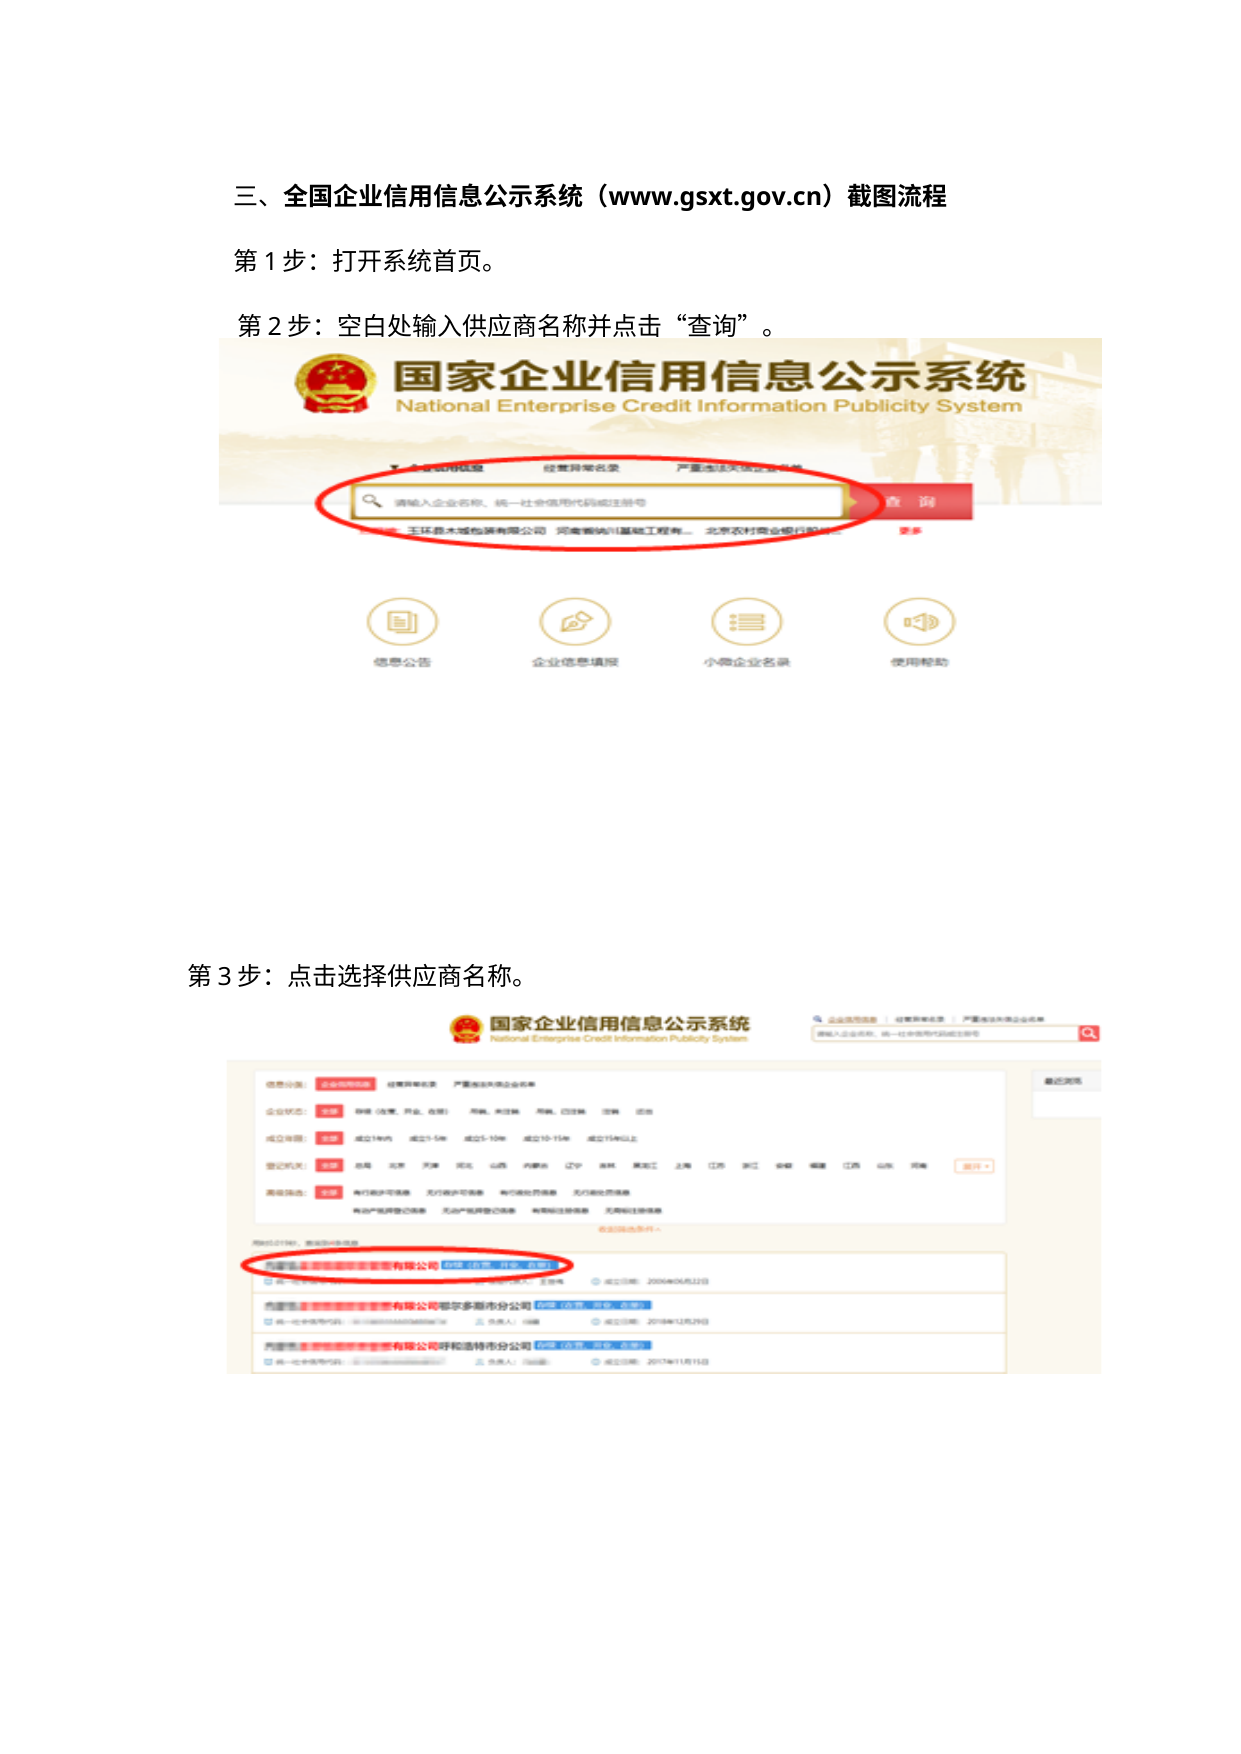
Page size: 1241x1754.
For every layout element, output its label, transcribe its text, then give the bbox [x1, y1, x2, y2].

text 三、全国企业信用信息公示系统（www.gsxt.gov.cn）截图流程 [187, 162, 1053, 227]
text 第1步：打开系统首页。 [187, 227, 1053, 292]
picture [218, 338, 1102, 692]
picture [226, 1009, 1102, 1374]
text 第2步：空白处输入供应商名称并点击“查询”。 [187, 292, 1053, 357]
text 第3步：点击选择供应商名称。 [187, 942, 1053, 1007]
